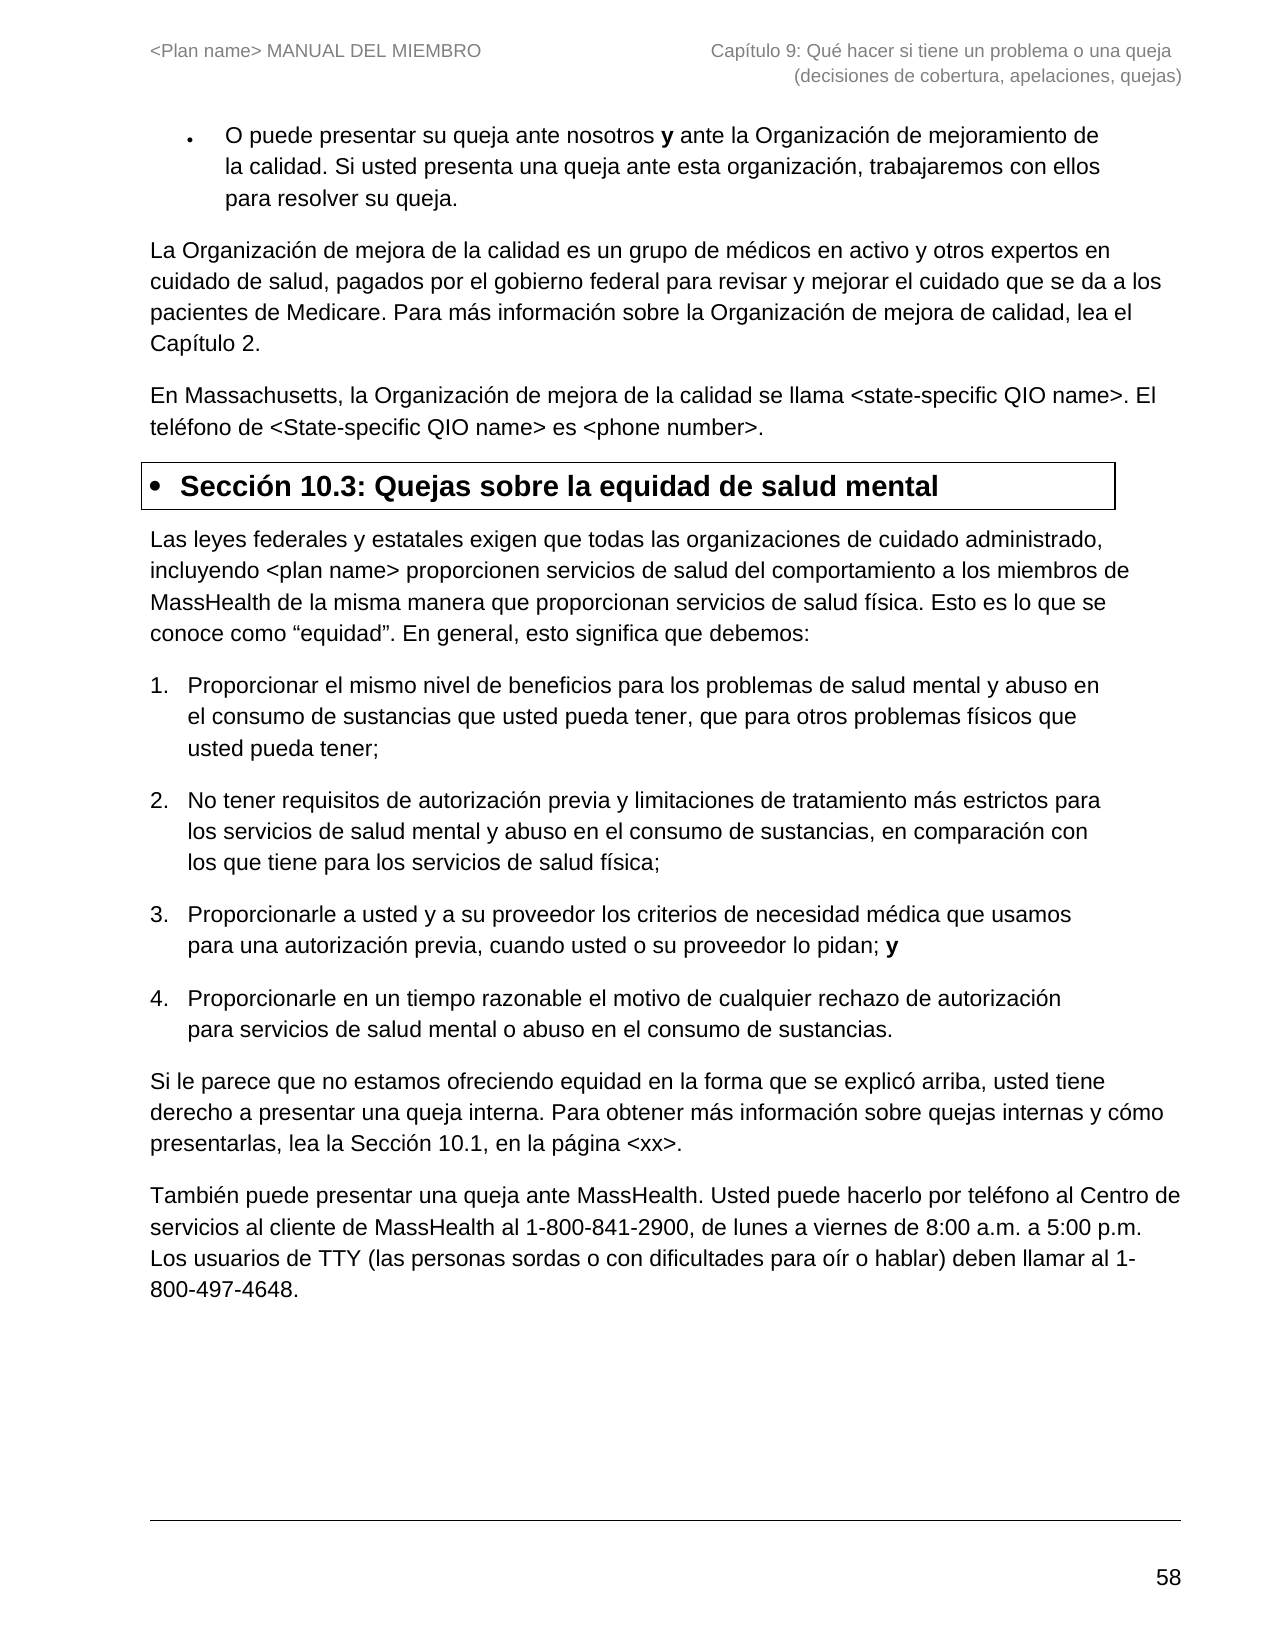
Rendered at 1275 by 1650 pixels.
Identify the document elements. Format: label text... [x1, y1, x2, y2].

text En Massachusetts, la Organización de mejora de la calidad se llama <state-specific QIO name>. El teléfono de <State-specific QIO name> es <phone number>. [150, 379, 1181, 441]
list Proporcionarle en un tiempo razonable el motivo de cualquier rechazo de autorización para servicios de salud mental o abuso en el consumo de sustancias. [150, 981, 1106, 1043]
subtitle Sección 10.3: Quejas sobre la equidad de salud mental [142, 463, 1114, 509]
text Si le parece que no estamos ofreciendo equidad en la forma que se explicó arriba, usted tiene derecho a presentar una queja interna. Para obtener más información sobre quejas internas y cómo presentarlas, lea la Sección 10.1, en la página <xx>. [150, 1064, 1181, 1158]
text Las leyes federales y estatales exigen que todas las organizaciones de cuidado administrado, incluyendo <plan name> proporcionen servicios de salud del comportamiento a los miembros de MassHealth de la misma manera que proporcionan servicios de salud física. Esto es lo que se conoce como “equidad”. En general, esto significa que debemos: [150, 523, 1181, 648]
text La Organización de mejora de la calidad es un grupo de médicos en activo y otros expertos en cuidado de salud, pagados por el gobierno federal para revisar y mejorar el cuidado que se da a los pacientes de Medicare. Para más información sobre la Organización de mejora de calidad, lea el Capítulo 2. [150, 233, 1181, 358]
list No tener requisitos de autorización previa y limitaciones de tratamiento más estrictos para los servicios de salud mental y abuso en el consumo de sustancias, en comparación con los que tiene para los servicios de salud física; [150, 783, 1106, 877]
text También puede presentar una queja ante MassHealth. Usted puede hacerlo por teléfono al Centro de servicios al cliente de MassHealth al 1-800-841-2900, de lunes a viernes de 8:00 a.m. a 5:00 p.m. Los usuarios de TTY (las personas sordas o con dificultades para oír o hablar) deben llamar al 1-800-497-4648. [150, 1179, 1181, 1304]
list Proporcionarle a usted y a su proveedor los criterios de necesidad médica que usamos para una autorización previa, cuando usted o su proveedor lo pidan; y [150, 898, 1106, 960]
list Proporcionar el mismo nivel de beneficios para los problemas de salud mental y abuso en el consumo de sustancias que usted pueda tener, que para otros problemas físicos que usted pueda tener; [150, 668, 1106, 762]
list O puede presentar su queja ante nosotros y ante la Organización de mejoramiento de la calidad. Si usted presenta una queja ante esta organización, trabajaremos con ellos para resolver su queja. [187, 118, 1106, 212]
